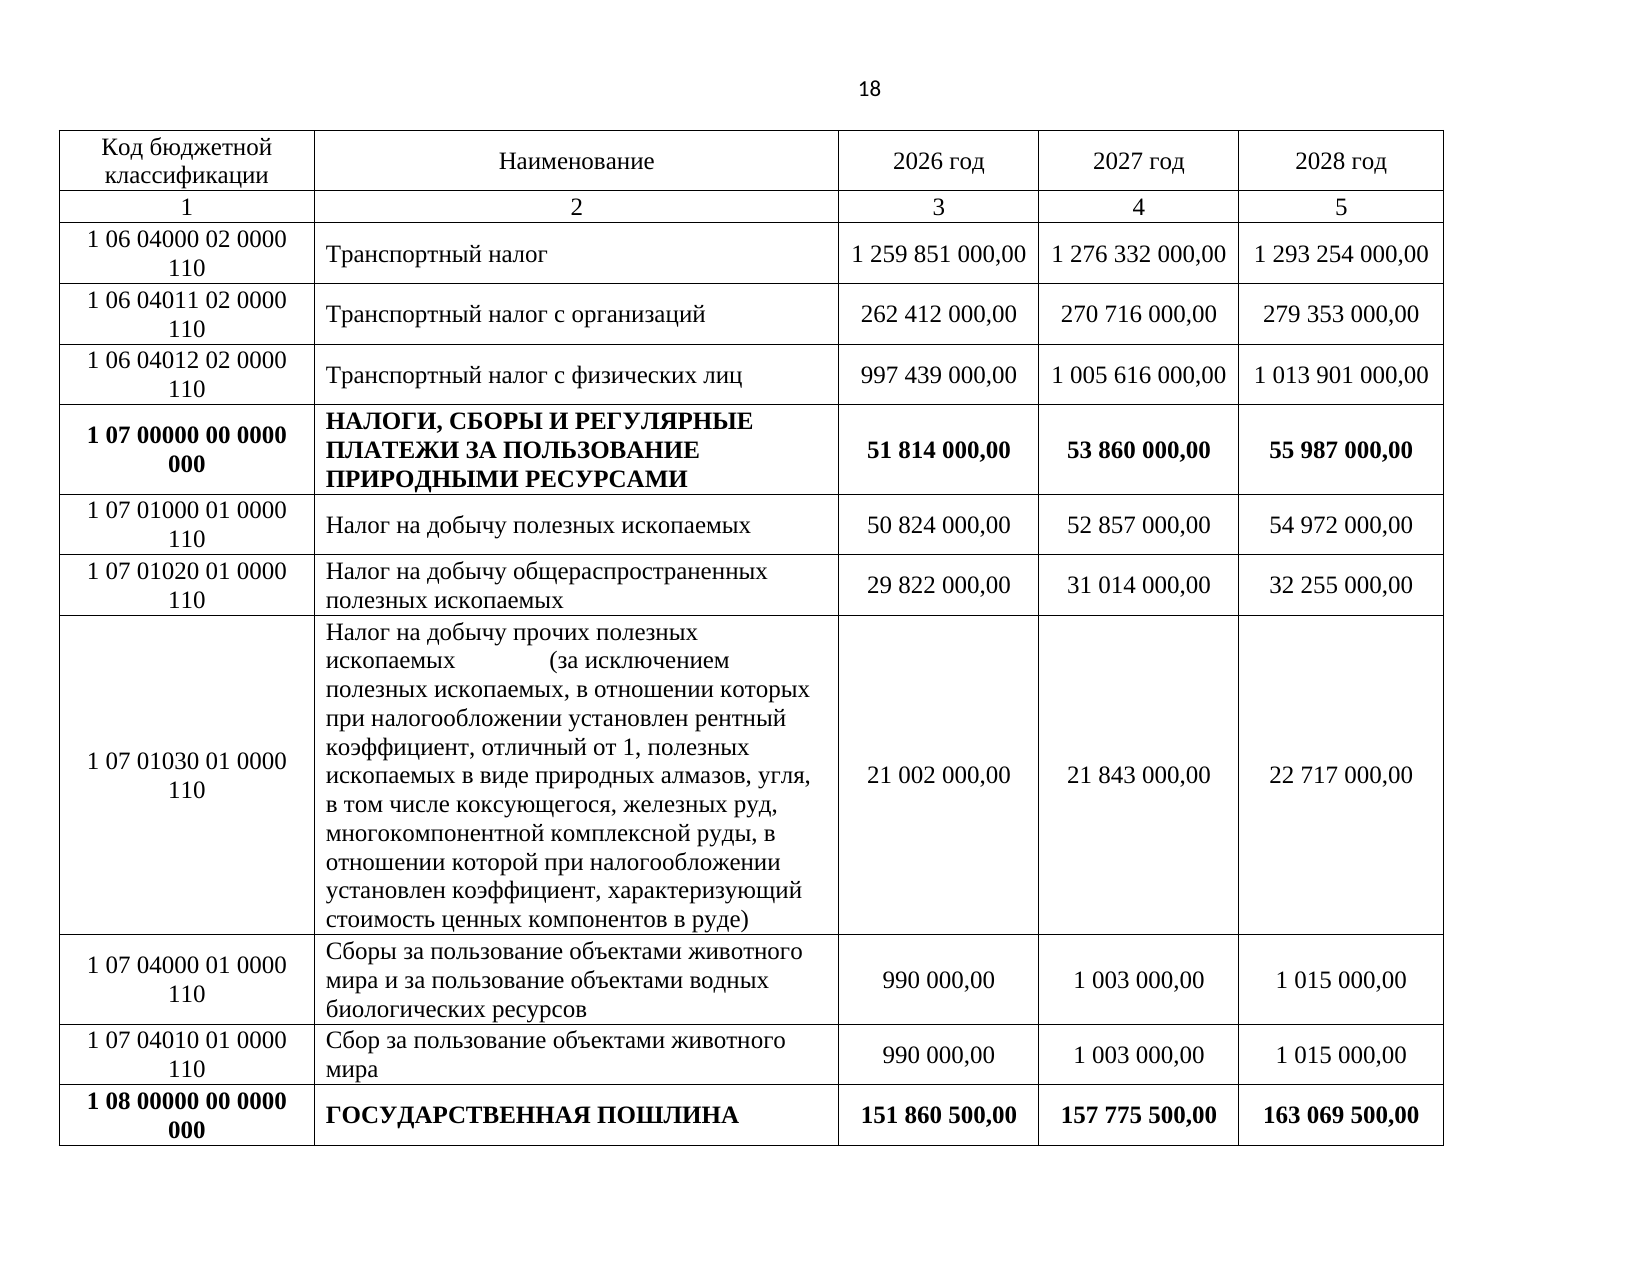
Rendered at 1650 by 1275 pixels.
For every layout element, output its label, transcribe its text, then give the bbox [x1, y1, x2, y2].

table_cell 990 000,00 [839, 935, 1038, 1023]
table_cell 1 013 901 000,00 [1239, 345, 1443, 404]
table_cell Сборы за пользование объектами животного мира и за пользование объектами водных биологических ресурсов [315, 935, 838, 1023]
table_cell 21 002 000,00 [839, 616, 1038, 934]
table_cell 2 [315, 191, 838, 222]
table_header 2026 год [839, 131, 1038, 190]
table_header 2028 год [1239, 131, 1443, 190]
table_cell 1 07 01000 01 0000 110 [60, 495, 314, 554]
table_header 2027 год [1039, 131, 1238, 190]
table_cell 21 843 000,00 [1039, 616, 1238, 934]
table_cell 1 [60, 191, 314, 222]
table_cell 54 972 000,00 [1239, 495, 1443, 554]
table_cell Транспортный налог с физических лиц [315, 345, 838, 404]
table_cell Налог на добычу общераспространенных полезных ископаемых [315, 555, 838, 615]
table_cell 279 353 000,00 [1239, 284, 1443, 343]
table_cell Налог на добычу полезных ископаемых [315, 495, 838, 554]
table_cell 1 06 04012 02 0000 110 [60, 345, 314, 404]
table_cell 157 775 500,00 [1039, 1085, 1238, 1145]
table_cell Транспортный налог с организаций [315, 284, 838, 343]
table_cell 151 860 500,00 [839, 1085, 1038, 1145]
table_cell 1 276 332 000,00 [1039, 223, 1238, 283]
table_cell 997 439 000,00 [839, 345, 1038, 404]
table_cell 1 07 04010 01 0000 110 [60, 1025, 314, 1084]
table_cell 32 255 000,00 [1239, 555, 1443, 615]
table_cell Транспортный налог [315, 223, 838, 283]
table_cell 22 717 000,00 [1239, 616, 1443, 934]
table_header Код бюджетной классификации [60, 131, 314, 190]
table_cell 1 08 00000 00 0000 000 [60, 1085, 314, 1145]
table_cell 31 014 000,00 [1039, 555, 1238, 615]
table_cell 1 003 000,00 [1039, 1025, 1238, 1084]
table_cell 29 822 000,00 [839, 555, 1038, 615]
table_cell 262 412 000,00 [839, 284, 1038, 343]
table_cell 51 814 000,00 [839, 405, 1038, 493]
table_cell 1 07 01020 01 0000 110 [60, 555, 314, 615]
table_cell 1 259 851 000,00 [839, 223, 1038, 283]
table_header Наименование [315, 131, 838, 190]
table_cell 1 07 04000 01 0000 110 [60, 935, 314, 1023]
table_cell 1 07 00000 00 0000 000 [60, 405, 314, 493]
table_cell 1 003 000,00 [1039, 935, 1238, 1023]
table_cell 163 069 500,00 [1239, 1085, 1443, 1145]
table_cell 1 005 616 000,00 [1039, 345, 1238, 404]
table_cell 55 987 000,00 [1239, 405, 1443, 493]
table_cell 990 000,00 [839, 1025, 1038, 1084]
table_cell Налог на добычу прочих полезных ископаемых (за исключением полезных ископаемых, в отношении которых при налогообложении установлен рентный коэффициент, отличный от 1, полезных ископаемых в виде природных алмазов, угля, в том числе коксующегося, железных руд, многокомпонентной комплексной руды, в отношении которой при налогообложении установлен коэффициент, характеризующий стоимость ценных компонентов в руде) [315, 616, 838, 934]
table_cell 4 [1039, 191, 1238, 222]
table_cell 50 824 000,00 [839, 495, 1038, 554]
table_cell 270 716 000,00 [1039, 284, 1238, 343]
table_cell 52 857 000,00 [1039, 495, 1238, 554]
table_cell 1 07 01030 01 0000 110 [60, 616, 314, 934]
table_cell 1 06 04011 02 0000 110 [60, 284, 314, 343]
table_cell 1 06 04000 02 0000 110 [60, 223, 314, 283]
table_cell 1 015 000,00 [1239, 1025, 1443, 1084]
table_cell 1 293 254 000,00 [1239, 223, 1443, 283]
table_cell НАЛОГИ, СБОРЫ И РЕГУЛЯРНЫЕ ПЛАТЕЖИ ЗА ПОЛЬЗОВАНИЕ ПРИРОДНЫМИ РЕСУРСАМИ [315, 405, 838, 493]
table_cell Сбор за пользование объектами животного мира [315, 1025, 838, 1084]
table_cell 5 [1239, 191, 1443, 222]
table_cell 53 860 000,00 [1039, 405, 1238, 493]
table_cell ГОСУДАРСТВЕННАЯ ПОШЛИНА [315, 1085, 838, 1145]
table_cell 1 015 000,00 [1239, 935, 1443, 1023]
table_cell 3 [839, 191, 1038, 222]
